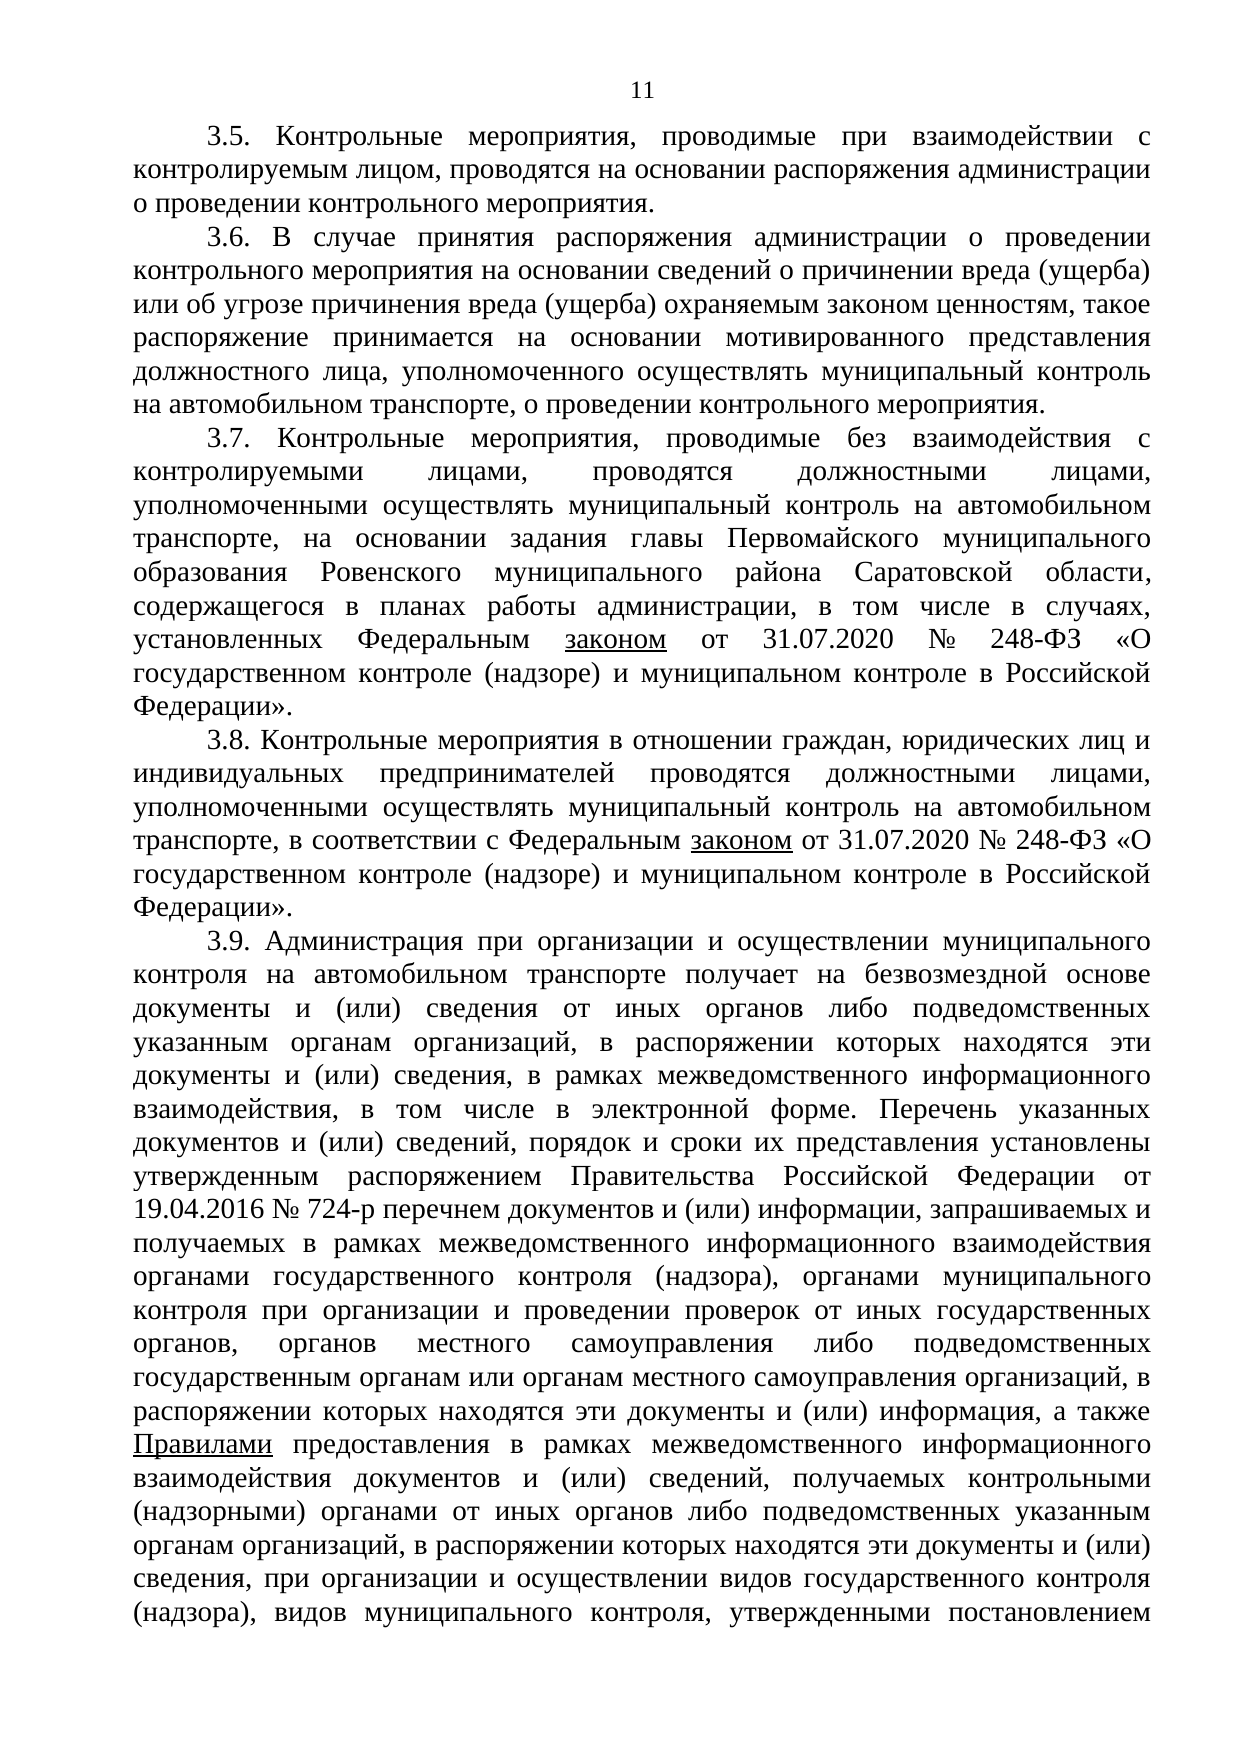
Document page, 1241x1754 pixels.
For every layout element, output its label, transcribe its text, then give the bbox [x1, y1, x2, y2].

text 3.5. Контрольные мероприятия, проводимые при взаимодействии с контролируемым лицом, проводятся на основании распоряжения администрации о проведении контрольного мероприятия. [133, 118, 1152, 219]
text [133, 1426, 1152, 1627]
text 3.8. Контрольные мероприятия в отношении граждан, юридических лиц и индивидуальных предпринимателей проводятся должностными лицами, уполномоченными осуществлять муниципальный контроль на автомобильном транспорте, в соответствии с Федеральным законом от 31.07.2020 № 248-ФЗ «О государственном контроле (надзоре) и муниципальном контроле в Российской Федерации». [133, 722, 1152, 923]
text 3.7. Контрольные мероприятия, проводимые без взаимодействия с контролируемыми лицами, проводятся должностными лицами, уполномоченными осуществлять муниципальный контроль на автомобильном транспорте, на основании задания главы Первомайского муниципального образования Ровенского муниципального района Саратовской области, содержащегося в планах работы администрации, в том числе в случаях, установленных Федеральным законом от 31.07.2020 № 248-ФЗ «О государственном контроле (надзоре) и муниципальном контроле в Российской Федерации». [133, 420, 1152, 588]
text 3.6. В случае принятия распоряжения администрации о проведении контрольного мероприятия на основании сведений о причинении вреда (ущерба) или об угрозе причинения вреда (ущерба) охраняемым законом ценностям, такое распоряжение принимается на основании мотивированного представления должностного лица, уполномоченного осуществлять муниципальный контроль на автомобильном транспорте, о проведении контрольного мероприятия. [133, 219, 1152, 420]
text 3.7. Контрольные мероприятия, проводимые без взаимодействия с контролируемыми лицами, проводятся должностными лицами, уполномоченными осуществлять муниципальный контроль на автомобильном транспорте, на основании задания главы Первомайского муниципального образования Ровенского муниципального района Саратовской области, содержащегося в планах работы администрации, в том числе в случаях, установленных Федеральным законом от 31.07.2020 № 248-ФЗ «О государственном контроле (надзоре) и муниципальном контроле в Российской Федерации». [133, 621, 1152, 722]
